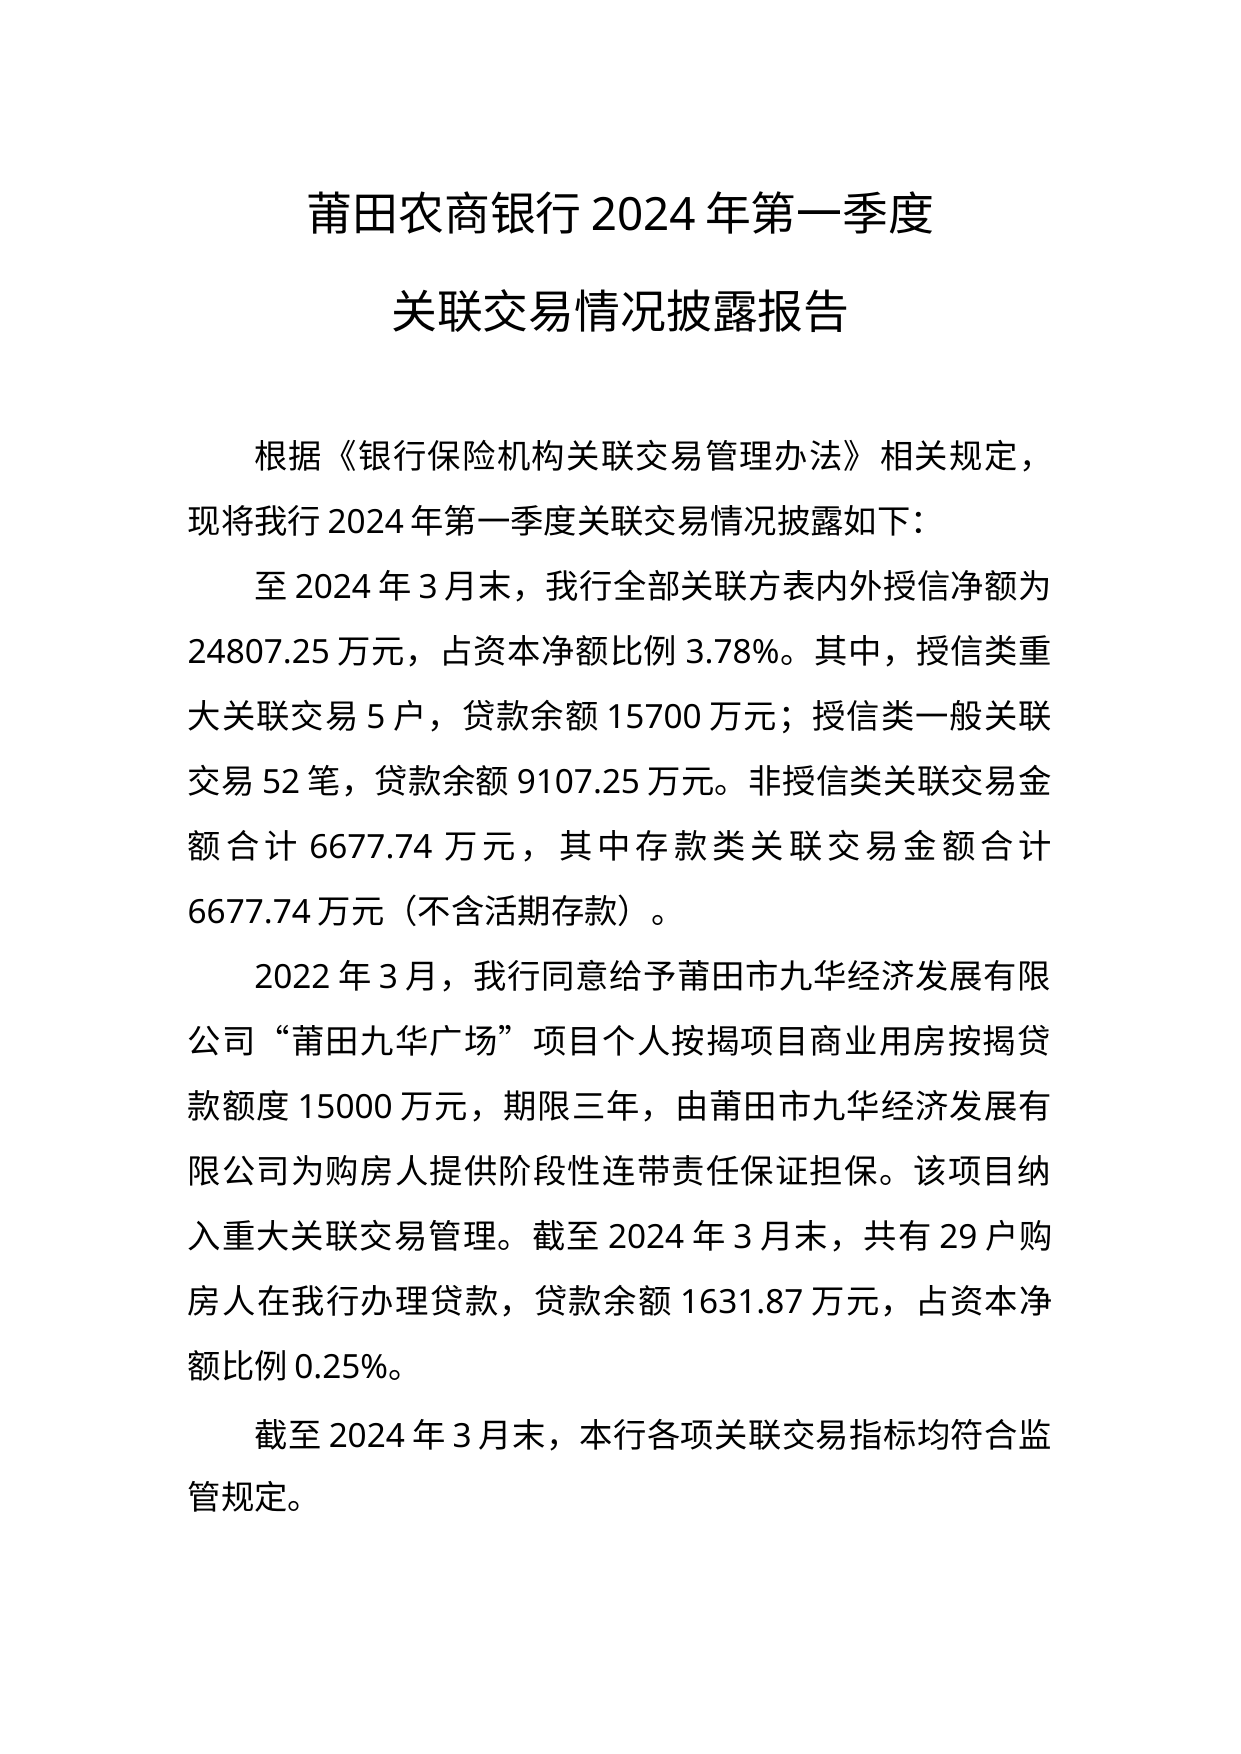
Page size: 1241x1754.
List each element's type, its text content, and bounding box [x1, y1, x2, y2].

text 根据《银行保险机构关联交易管理办法》相关规定，现将我行2024年第一季度关联交易情况披露如下： [187, 422, 1053, 552]
text 关联交易情况披露报告 [187, 259, 1053, 357]
text 莆田农商银行2024年第一季度 [187, 162, 1053, 259]
text 2022年3月，我行同意给予莆田市九华经济发展有限公司“莆田九华广场”项目个人按揭项目商业用房按揭贷款额度15000万元，期限三年，由莆田市九华经济发展有限公司为购房人提供阶段性连带责任保证担保。该项目纳入重大关联交易管理。截至2024年3月末，共有29户购房人在我行办理贷款，贷款余额1631.87万元，占资本净额比例0.25%。 [187, 942, 1053, 1397]
text 至2024年3月末，我行全部关联方表内外授信净额为24807.25万元，占资本净额比例3.78%。其中，授信类重大关联交易5户，贷款余额15700万元；授信类一般关联交易52笔，贷款余额9107.25万元。非授信类关联交易金额合计6677.74万元，其中存款类关联交易金额合计6677.74万元（不含活期存款）。 [187, 552, 1053, 942]
list 截至2024年3月末，本行各项关联交易指标均符合监管规定。 [187, 1397, 1053, 1588]
